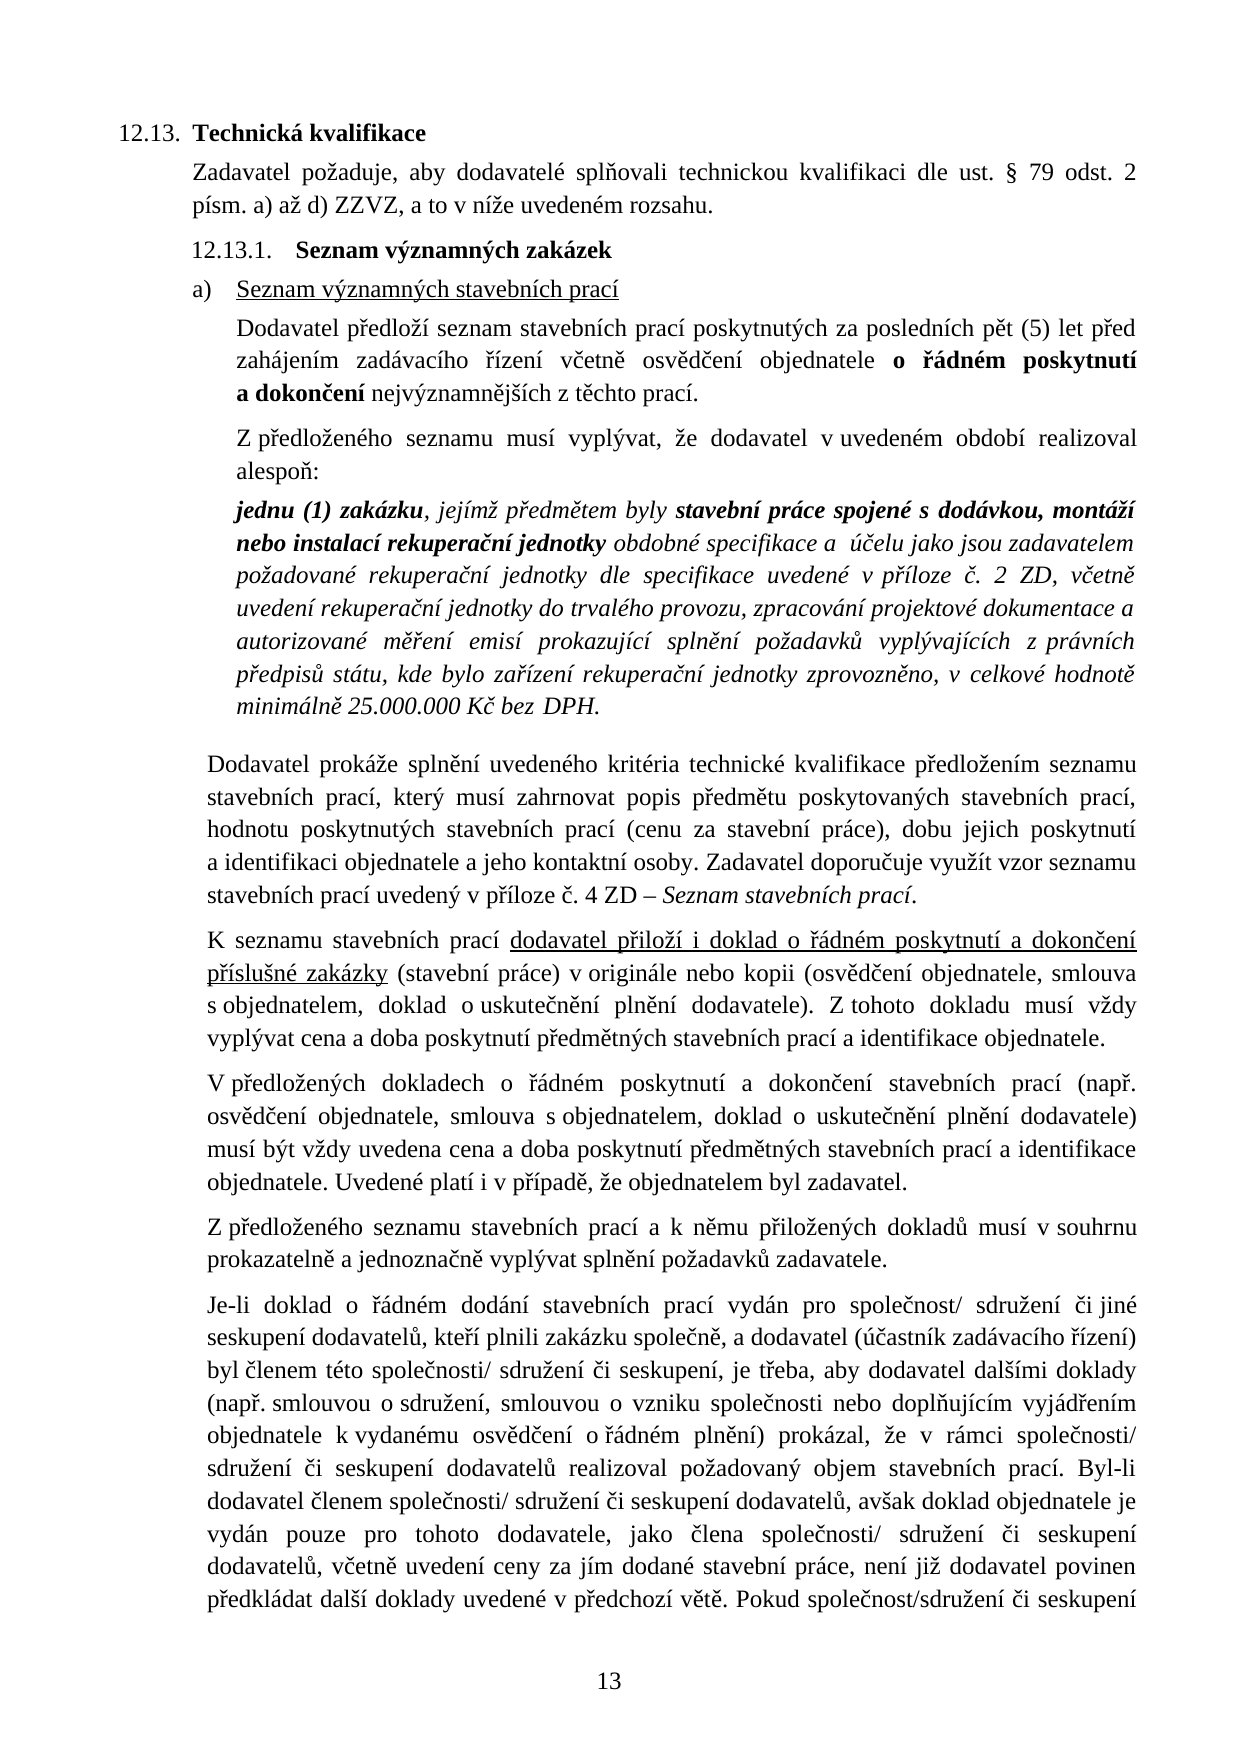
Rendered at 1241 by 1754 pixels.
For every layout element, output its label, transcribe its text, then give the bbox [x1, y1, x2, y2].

subtitle Technická kvalifikace [118, 118, 1137, 147]
list Z předloženého seznamu stavebních prací a k němu přiložených dokladů musí v souhrnu prokazatelně a jednoznačně vyplývat splnění požadavků zadavatele. [207, 1212, 1137, 1273]
subtitle Zadavatel požaduje, aby dodavatelé splňovali technickou kvalifikaci dle ust. § 79 odst. 2 písm. a) až d) ZZVZ, a to v níže uvedeném rozsahu. [192, 157, 1137, 218]
list Seznam významných stavebních prací [192, 274, 1137, 303]
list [207, 1290, 1137, 1613]
subtitle Seznam významných zakázek [191, 235, 1137, 264]
list Dodavatel prokáže splnění uvedeného kritéria technické kvalifikace předložením seznamu stavebních prací, který musí zahrnovat popis předmětu poskytovaných stavebních prací, hodnotu poskytnutých stavebních prací (cenu za stavební práce), dobu jejich poskytnutí a identifikaci objednatele a jeho kontaktní osoby. Zadavatel doporučuje využít vzor seznamu stavebních prací uvedený v příloze č. 4 ZD – Seznam stavebních prací. [207, 749, 1137, 909]
list Z předloženého seznamu musí vyplývat, že dodavatel v uvedeném období realizoval alespoň: [236, 423, 1137, 485]
list Dodavatel předloží seznam stavebních prací poskytnutých za posledních pět (5) let před zahájením zadávacího řízení včetně osvědčení objednatele o řádném poskytnutí a dokončení nejvýznamnějších z těchto prací. [236, 313, 1137, 407]
list V předložených dokladech o řádném poskytnutí a dokončení stavebních prací (např. osvědčení objednatele, smlouva s objednatelem, doklad o uskutečnění plnění dodavatele) musí být vždy uvedena cena a doba poskytnutí předmětných stavebních prací a identifikace objednatele. Uvedené platí i v případě, že objednatelem byl zadavatel. [207, 1068, 1137, 1195]
list jednu (1) zakázku, jejímž předmětem byly stavební práce spojené s dodávkou, montáží nebo instalací rekuperační jednotky obdobné specifikace a účelu jako jsou zadavatelem požadované rekuperační jednotky dle specifikace uvedené v příloze č. 2 ZD, včetně uvedení rekuperační jednotky do trvalého provozu, zpracování projektové dokumentace a autorizované měření emisí prokazující splnění požadavků vyplývajících z právních předpisů státu, kde bylo zařízení rekuperační jednotky zprovozněno, v celkové hodnotě minimálně 25.000.000 Kč bez DPH. [236, 495, 1137, 720]
list K seznamu stavebních prací dodavatel přiloží i doklad o řádném poskytnutí a dokončení příslušné zakázky (stavební práce) v originále nebo kopii (osvědčení objednatele, smlouva s objednatelem, doklad o uskutečnění plnění dodavatele). Z tohoto dokladu musí vždy vyplývat cena a doba poskytnutí předmětných stavebních prací a identifikace objednatele. [207, 925, 1137, 1052]
